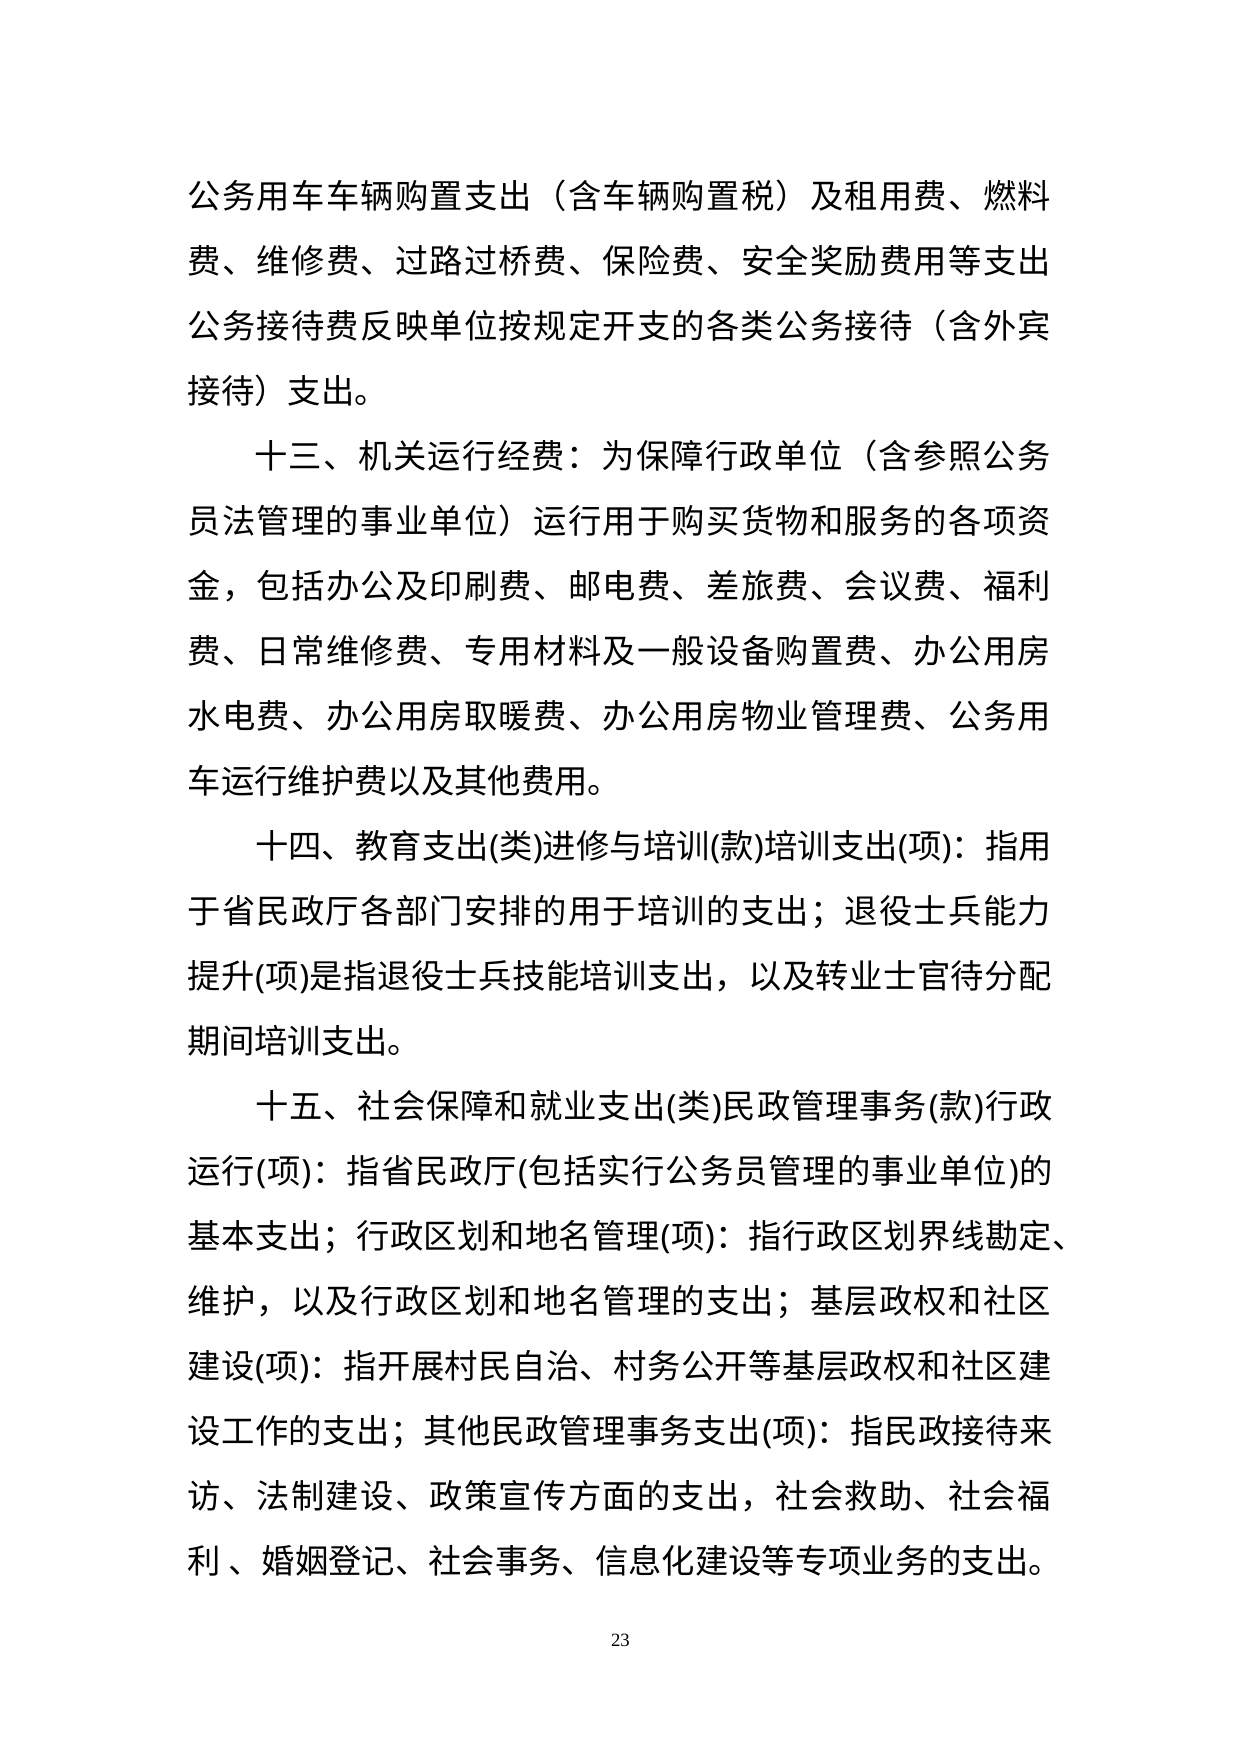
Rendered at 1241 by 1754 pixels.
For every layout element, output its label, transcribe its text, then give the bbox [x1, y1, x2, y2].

text 十五、社会保障和就业支出(类)民政管理事务(款)行政运行(项)：指省民政厅(包括实行公务员管理的事业单位)的基本支出；行政区划和地名管理(项)：指行政区划界线勘定、维护，以及行政区划和地名管理的支出；基层政权和社区建设(项)：指开展村民自治、村务公开等基层政权和社区建设工作的支出；其他民政管理事务支出(项)：指民政接待来访、法制建设、政策宣传方面的支出，社会救助、社会福利 、婚姻登记、社会事务、信息化建设等专项业务的支出。 [187, 1072, 1053, 1592]
text 十四、教育支出(类)进修与培训(款)培训支出(项)：指用于省民政厅各部门安排的用于培训的支出；退役士兵能力提升(项)是指退役士兵技能培训支出，以及转业士官待分配期间培训支出。 [187, 812, 1053, 1072]
text 十三、机关运行经费：为保障行政单位（含参照公务员法管理的事业单位）运行用于购买货物和服务的各项资金，包括办公及印刷费、邮电费、差旅费、会议费、福利费、日常维修费、专用材料及一般设备购置费、办公用房水电费、办公用房取暖费、办公用房物业管理费、公务用车运行维护费以及其他费用。 [187, 422, 1053, 812]
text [187, 162, 1053, 422]
